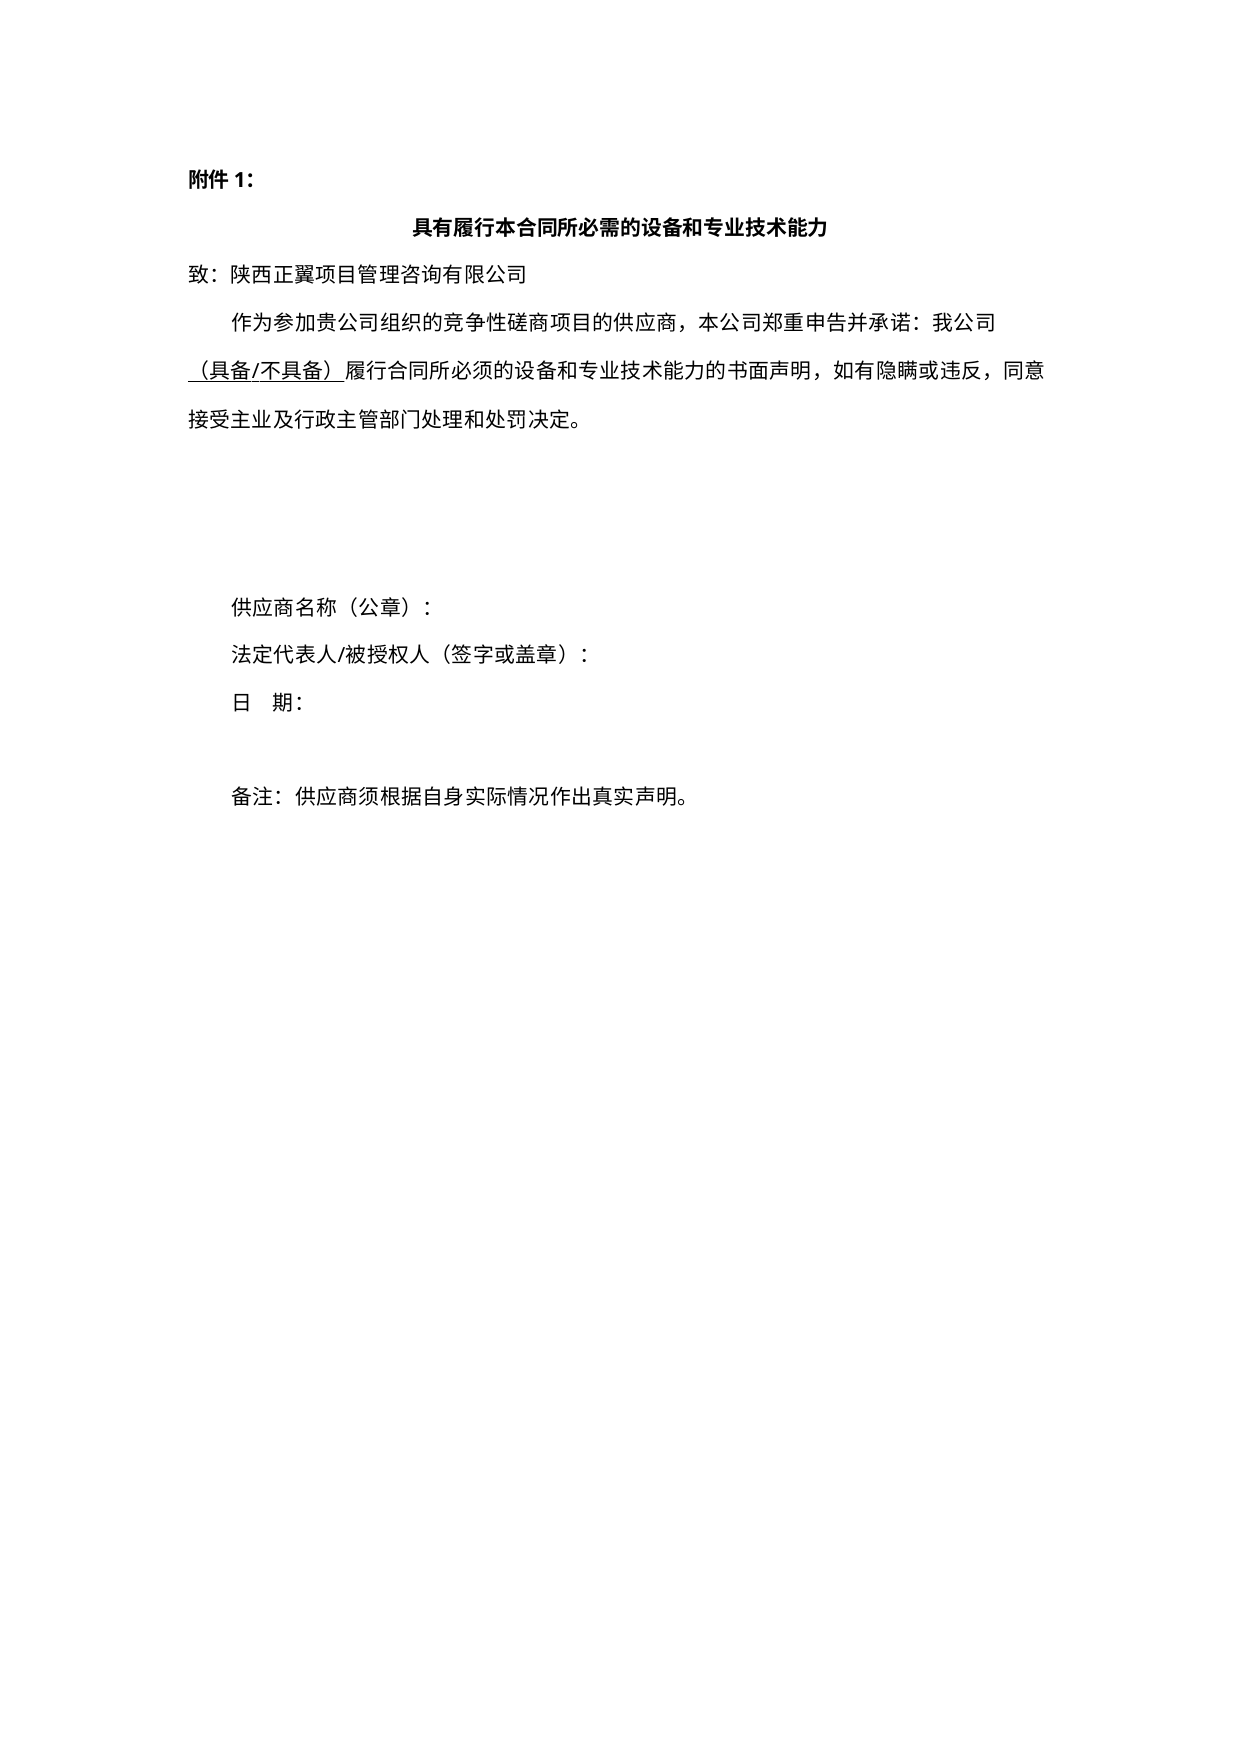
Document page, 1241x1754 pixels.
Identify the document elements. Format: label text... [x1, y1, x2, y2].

text 附件1： [188, 162, 1052, 194]
text 日 期： [188, 685, 1052, 718]
text 供应商名称（公章）： [188, 590, 1052, 622]
text 作为参加贵公司组织的竞争性磋商项目的供应商，本公司郑重申告并承诺：我公司 （具备/不具备）履行合同所必须的设备和专业技术能力的书面声明，如有隐瞒或违反，同意接受主业及行政主管部门处理和处罚决定。 [188, 305, 1052, 435]
text 致：陕西正翼项目管理咨询有限公司 [188, 257, 1052, 290]
text 备注：供应商须根据自身实际情况作出真实声明。 [188, 779, 1052, 812]
text 具有履行本合同所必需的设备和专业技术能力 [188, 209, 1052, 242]
text 法定代表人/被授权人（签字或盖章）： [188, 637, 1052, 670]
